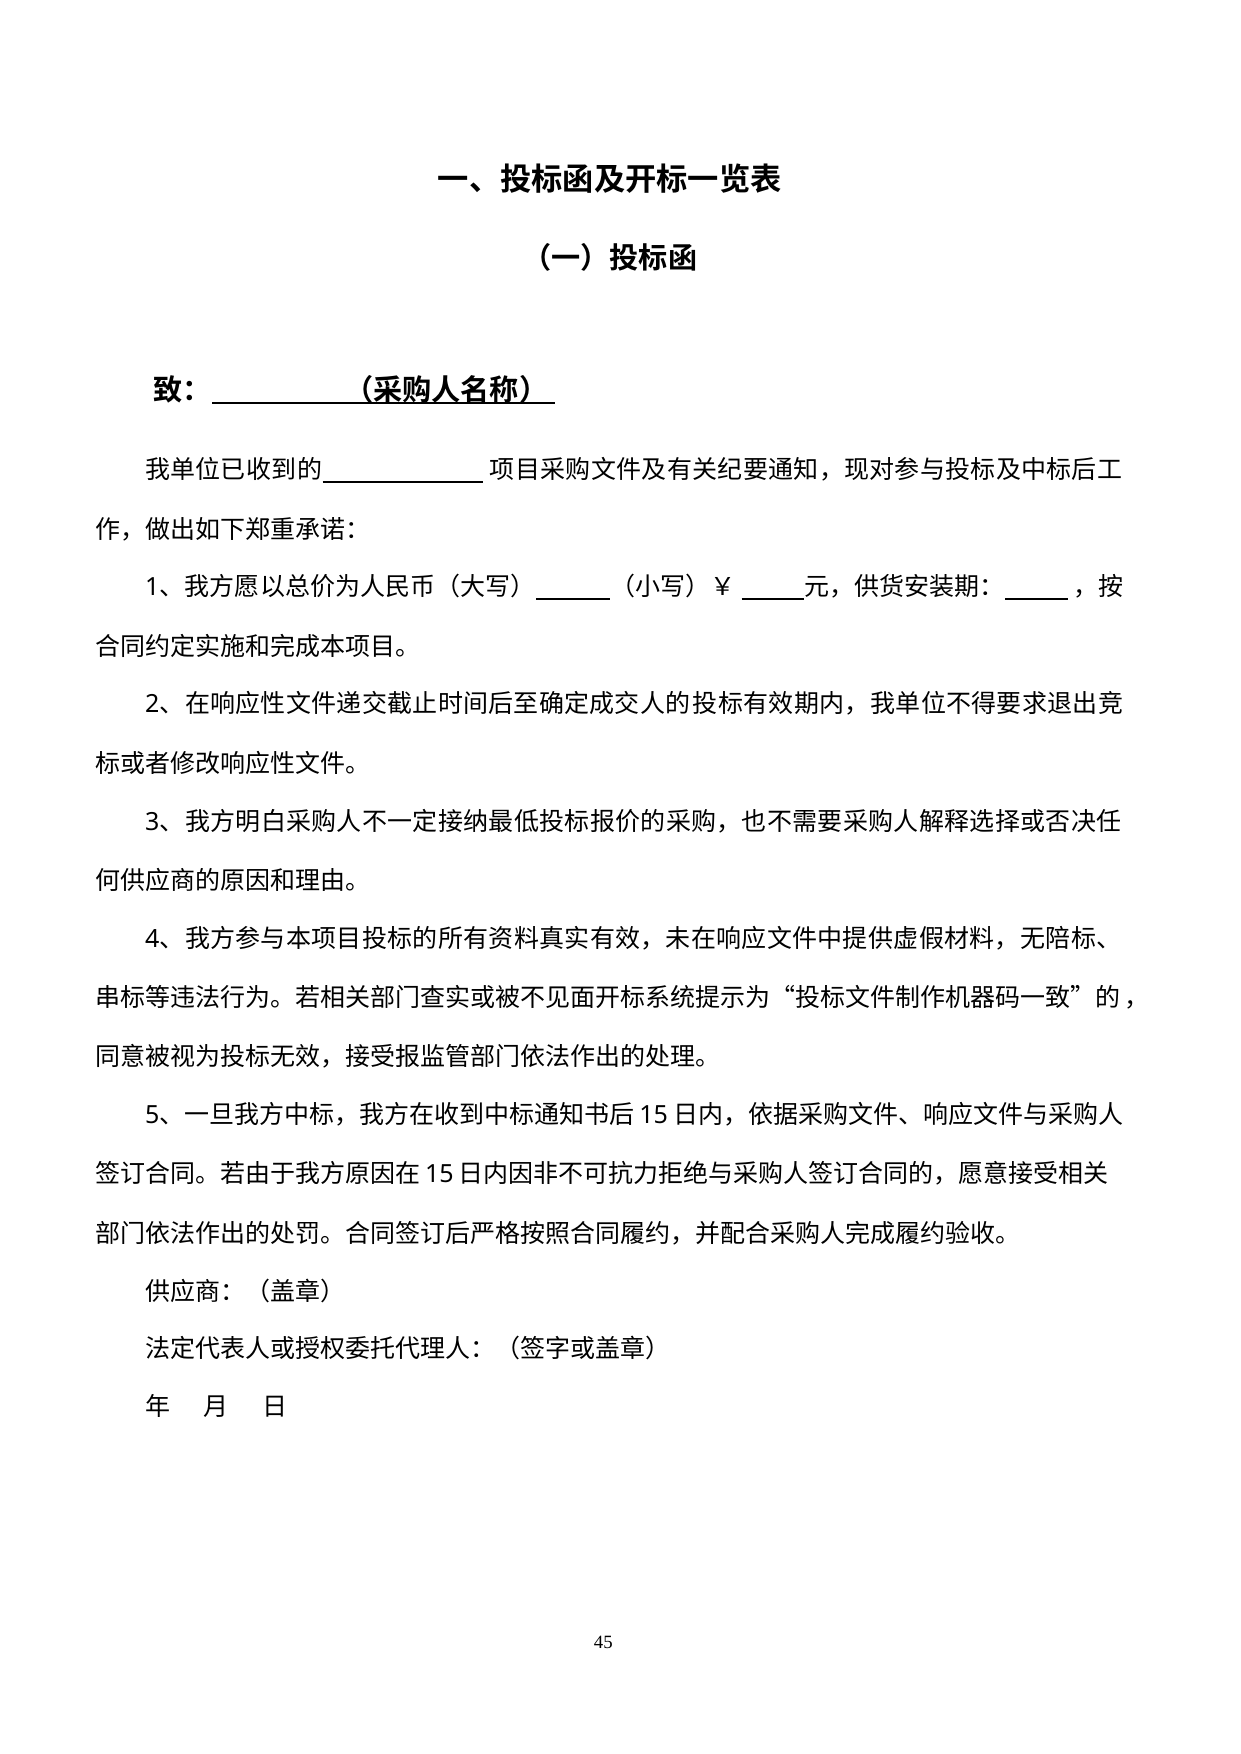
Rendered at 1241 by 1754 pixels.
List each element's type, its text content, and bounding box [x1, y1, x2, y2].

text 年 月 日 [95, 1385, 1124, 1424]
text 1、我方愿以总价为人民币（大写） （小写）￥ 元，供货安装期： ，按合同约定实施和完成本项目。 [95, 565, 1124, 664]
text 我单位已收到的 项目采购文件及有关纪要通知，现对参与投标及中标后工作，做出如下郑重承诺： [95, 448, 1124, 547]
text 致： （采购人名称） [95, 348, 1124, 427]
text 法定代表人或授权委托代理人：（签字或盖章） [95, 1327, 1124, 1367]
text 2、在响应性文件递交截止时间后至确定成交人的投标有效期内，我单位不得要求退出竞标或者修改响应性文件。 [95, 682, 1124, 781]
text 供应商：（盖章） [95, 1269, 1124, 1309]
text （自拟）一、投标函及开标一览表 [95, 137, 1124, 216]
list 投标函 [95, 216, 1124, 296]
text 3、我方明白采购人不一定接纳最低投标报价的采购，也不需要采购人解释选择或否决任何供应商的原因和理由。 [95, 799, 1124, 898]
text 5、一旦我方中标，我方在收到中标通知书后15日内，依据采购文件、响应文件与采购人签订合同。若由于我方原因在15日内因非不可抗力拒绝与采购人签订合同的，愿意接受相关部门依法作出的处罚。合同签订后严格按照合同履约，并配合采购人完成履约验收。 [95, 1093, 1124, 1251]
text 4、我方参与本项目投标的所有资料真实有效，未在响应文件中提供虚假材料，无陪标、串标等违法行为。若相关部门查实或被不见面开标系统提示为“投标文件制作机器码一致”的，同意被视为投标无效，接受报监管部门依法作出的处理。 [95, 916, 1124, 1075]
